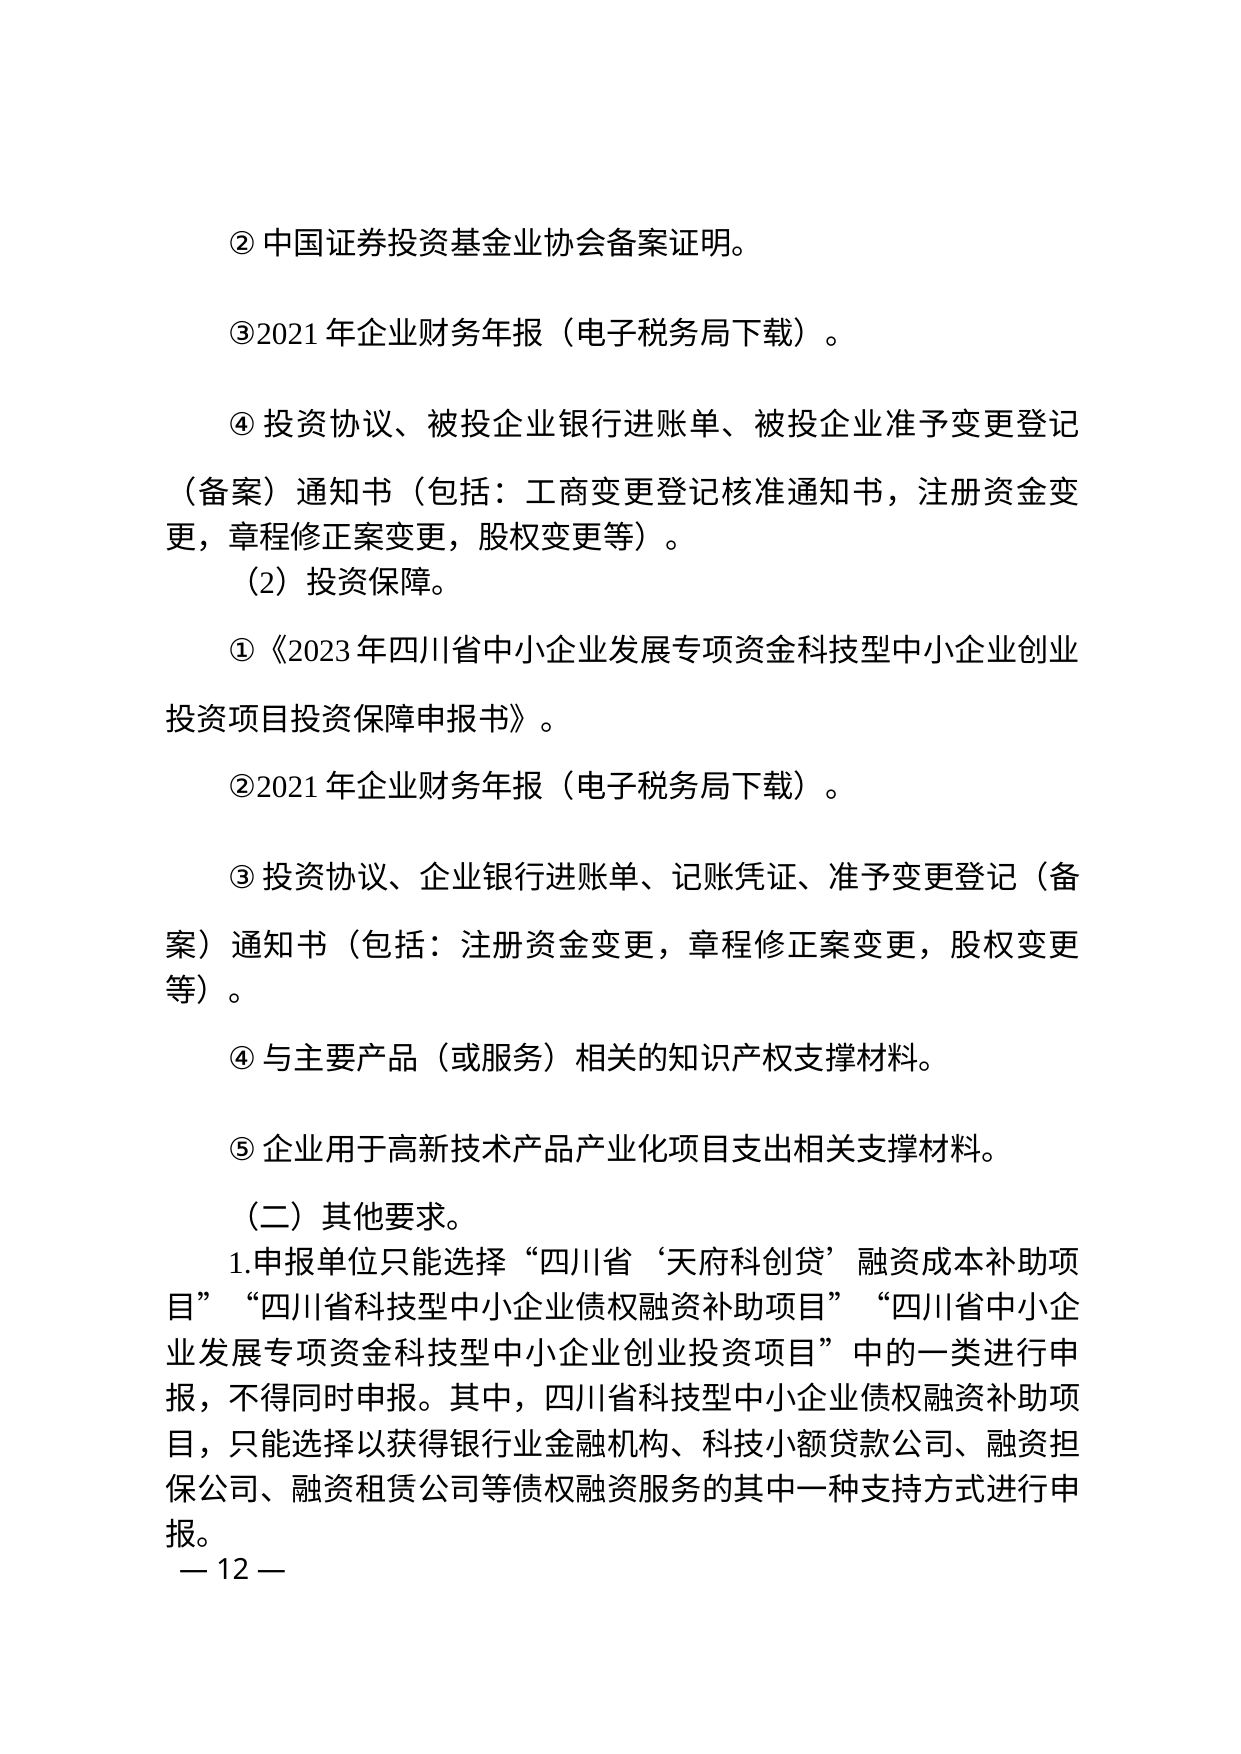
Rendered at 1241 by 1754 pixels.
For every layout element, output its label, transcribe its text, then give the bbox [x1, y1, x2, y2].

text ②2021年企业财务年报（电子税务局下载）。 [165, 739, 1081, 829]
text （2）投资保障。 [165, 558, 1081, 603]
text ①《2023年四川省中小企业发展专项资金科技型中小企业创业投资项目投资保障申报书》。 [165, 603, 1081, 739]
text 1.申报单位只能选择“四川省‘天府科创贷’融资成本补助项目”“四川省科技型中小企业债权融资补助项目”“四川省中小企业发展专项资金科技型中小企业创业投资项目”中的一类进行申报，不得同时申报。其中，四川省科技型中小企业债权融资补助项目，只能选择以获得银行业金融机构、科技小额贷款公司、融资担保公司、融资租赁公司等债权融资服务的其中一种支持方式进行申报。 [165, 1237, 1081, 1554]
text ④投资协议、被投企业银行进账单、被投企业准予变更登记（备案）通知书（包括：工商变更登记核准通知书，注册资金变更，章程修正案变更，股权变更等）。 [165, 376, 1081, 558]
text ③投资协议、企业银行进账单、记账凭证、准予变更登记（备案）通知书（包括：注册资金变更，章程修正案变更，股权变更等）。 [165, 829, 1081, 1011]
text ⑤企业用于高新技术产品产业化项目支出相关支撑材料。 [165, 1101, 1081, 1192]
text （二）其他要求。 [165, 1192, 1081, 1237]
text ④与主要产品（或服务）相关的知识产权支撑材料。 [165, 1011, 1081, 1101]
text ②中国证券投资基金业协会备案证明。 [165, 195, 1081, 286]
text ③2021年企业财务年报（电子税务局下载）。 [165, 286, 1081, 376]
